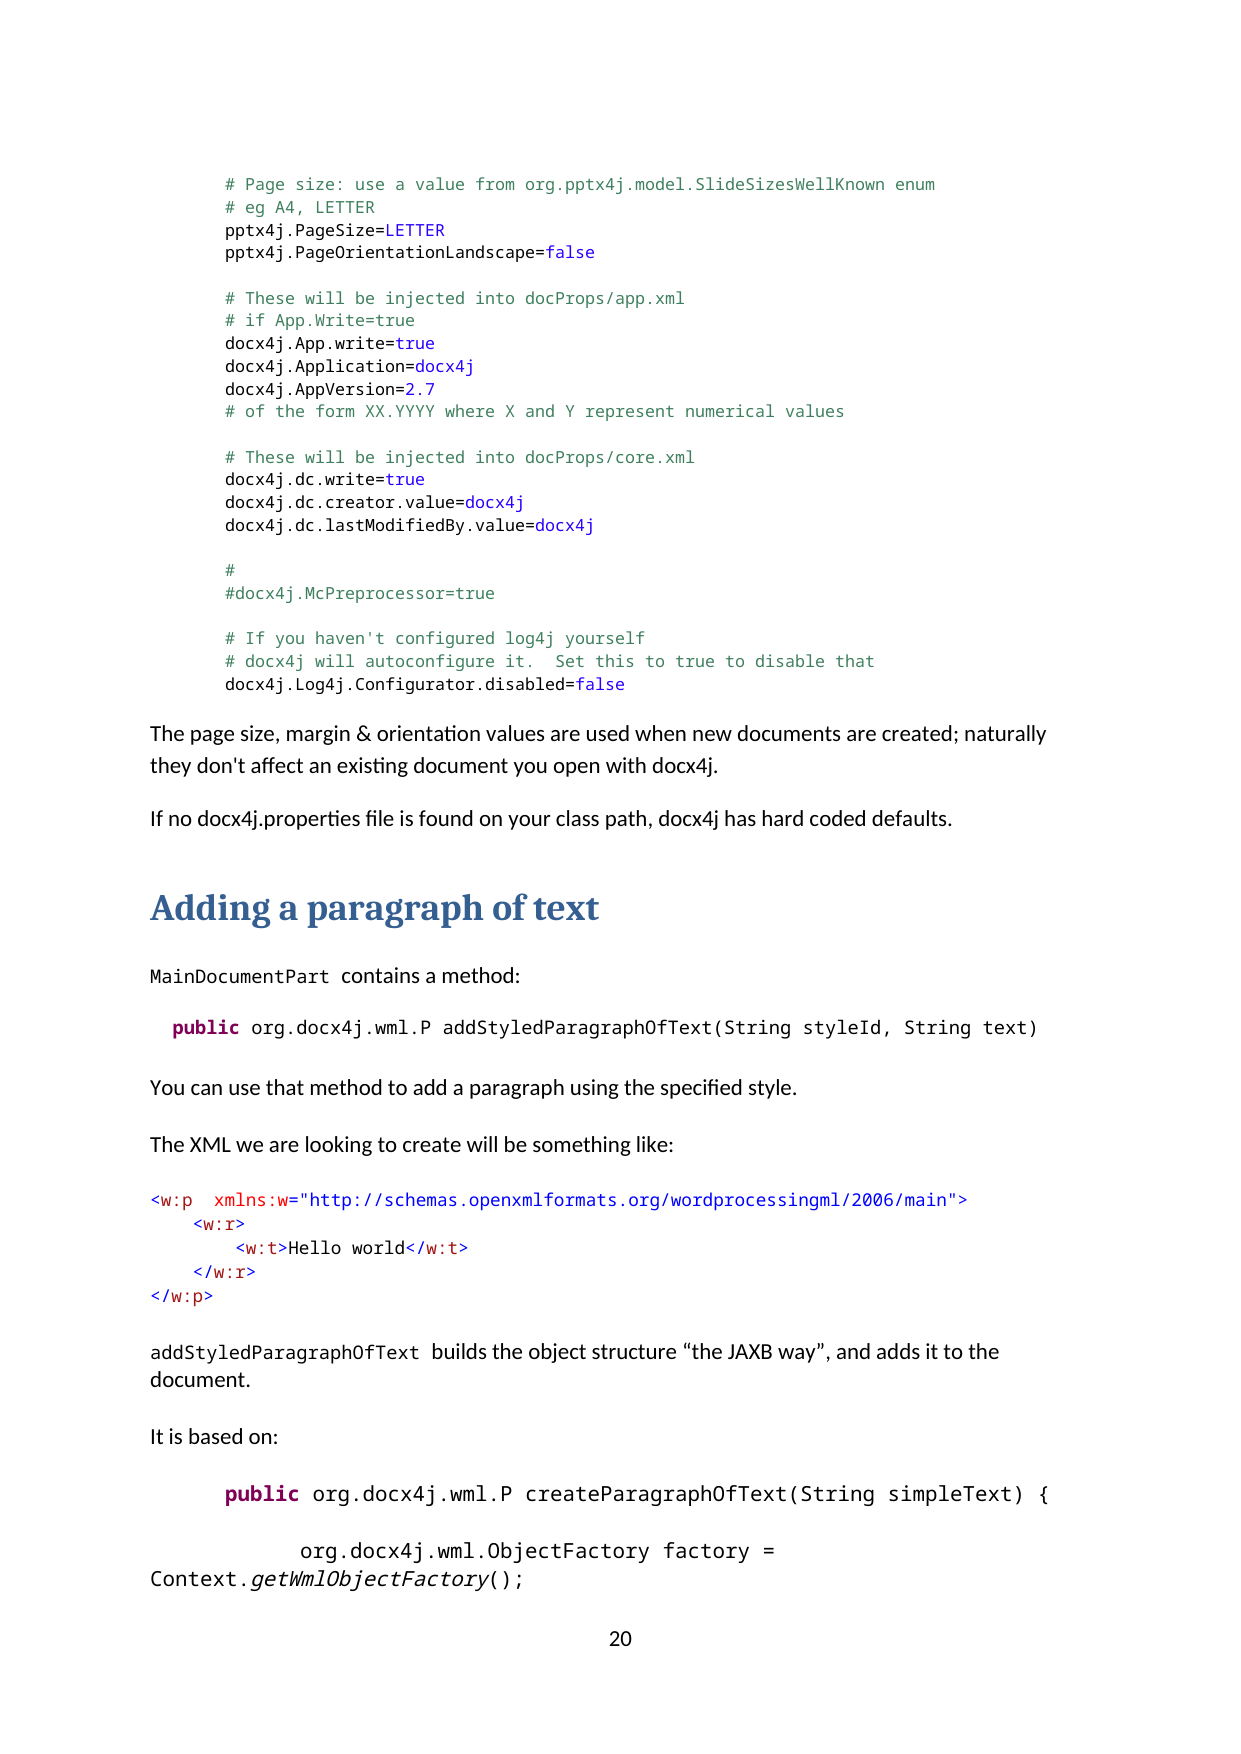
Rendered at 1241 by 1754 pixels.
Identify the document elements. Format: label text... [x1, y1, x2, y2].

text # These will be injected into docProps/app.xml [225, 286, 1090, 309]
text The XML we are looking to create will be something like: [150, 1130, 1090, 1158]
text docx4j.dc.write=true [225, 468, 1090, 491]
text # docx4j will autoconfigure it. Set this to true to disable that [225, 649, 1090, 672]
text docx4j.Log4j.Configurator.disabled=false [225, 672, 1090, 695]
text If no docx4j.properties file is found on your class path, docx4j has hard coded defaults. [150, 804, 1090, 832]
text It is based on: [150, 1422, 1090, 1450]
text You can use that method to add a paragraph using the specified style. [150, 1073, 1090, 1101]
text docx4j.AppVersion=2.7 [225, 377, 1090, 400]
text # If you haven't configured log4j yourself [225, 627, 1090, 649]
text # of the form XX.YYYY where X and Y represent numerical values [225, 400, 1090, 422]
text addStyledParagraphOfText builds the object structure “the JAXB way”, and adds it to the document. [150, 1337, 1090, 1393]
text # eg A4, LETTER [225, 195, 1090, 218]
text MainDocumentPart contains a method: [150, 961, 1090, 989]
text pptx4j.PageSize=LETTER [225, 218, 1090, 241]
text # [225, 559, 1090, 581]
text docx4j.Application=docx4j [225, 354, 1090, 377]
text docx4j.App.write=true [225, 332, 1090, 354]
text org.docx4j.wml.ObjectFactory factory = Context.getWmlObjectFactory(); [150, 1536, 1090, 1593]
text # Page size: use a value from org.pptx4j.model.SlideSizesWellKnown enum [225, 173, 1090, 195]
text docx4j.dc.lastModifiedBy.value=docx4j [225, 513, 1090, 536]
text #docx4j.McPreprocessor=true [225, 581, 1090, 604]
text # if App.Write=true [225, 309, 1090, 332]
text pptx4j.PageOrientationLandscape=false [225, 241, 1090, 263]
subtitle Adding a paragraph of text [150, 887, 1090, 930]
text public org.docx4j.wml.P addStyledParagraphOfText(String styleId, String text) [150, 1014, 1090, 1040]
text The page size, margin & orientation values are used when new documents are created; naturally they don't affect an existing document you open with docx4j. [150, 719, 1090, 779]
text <w:p xmlns:w="http://schemas.openxmlformats.org/wordprocessingml/2006/main"> <w:r> <w:t>Hello world</w:t> </w:r> </w:p> [150, 1187, 1090, 1308]
text public org.docx4j.wml.P createParagraphOfText(String simpleText) { [150, 1479, 1090, 1508]
text # These will be injected into docProps/core.xml [225, 445, 1090, 468]
text docx4j.dc.creator.value=docx4j [225, 491, 1090, 513]
